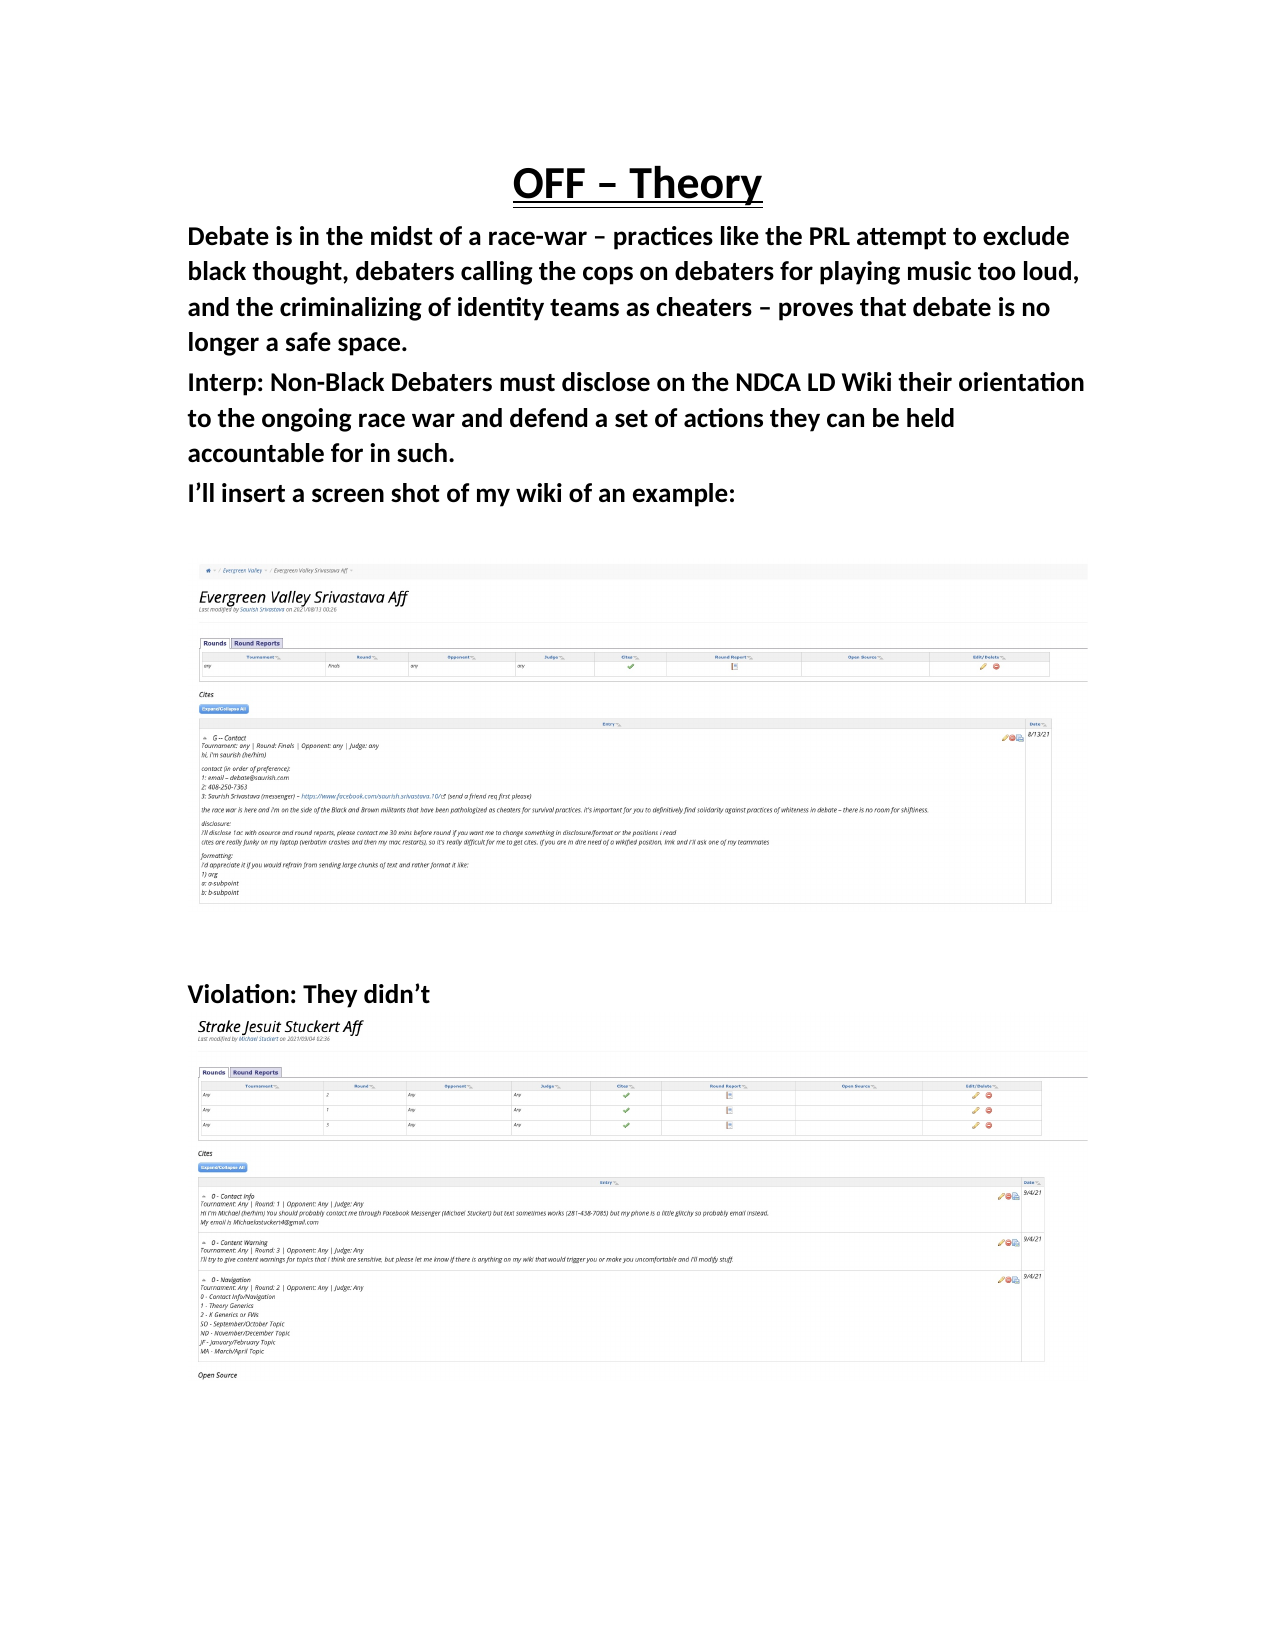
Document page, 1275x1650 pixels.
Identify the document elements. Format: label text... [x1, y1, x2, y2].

subtitle I’ll insert a screen shot of my wiki of an example: [187, 476, 1087, 509]
picture [187, 1012, 1088, 1381]
subtitle Interp: Non-Black Debaters must disclose on the NDCA LD Wiki their orientation to the ongoing race war and defend a set of actions they can be held accountable for in such. [187, 365, 1087, 469]
subtitle Violation: They didn’t [187, 977, 1087, 1010]
subtitle OFF – Theory [187, 154, 1087, 210]
subtitle Debate is in the midst of a race-war – practices like the PRL attempt to exclude black thought, debaters calling the cops on debaters for playing music too loud, and the criminalizing of identity teams as cheaters – proves that debate is no longer a safe space. [187, 219, 1087, 358]
picture [187, 558, 1088, 912]
